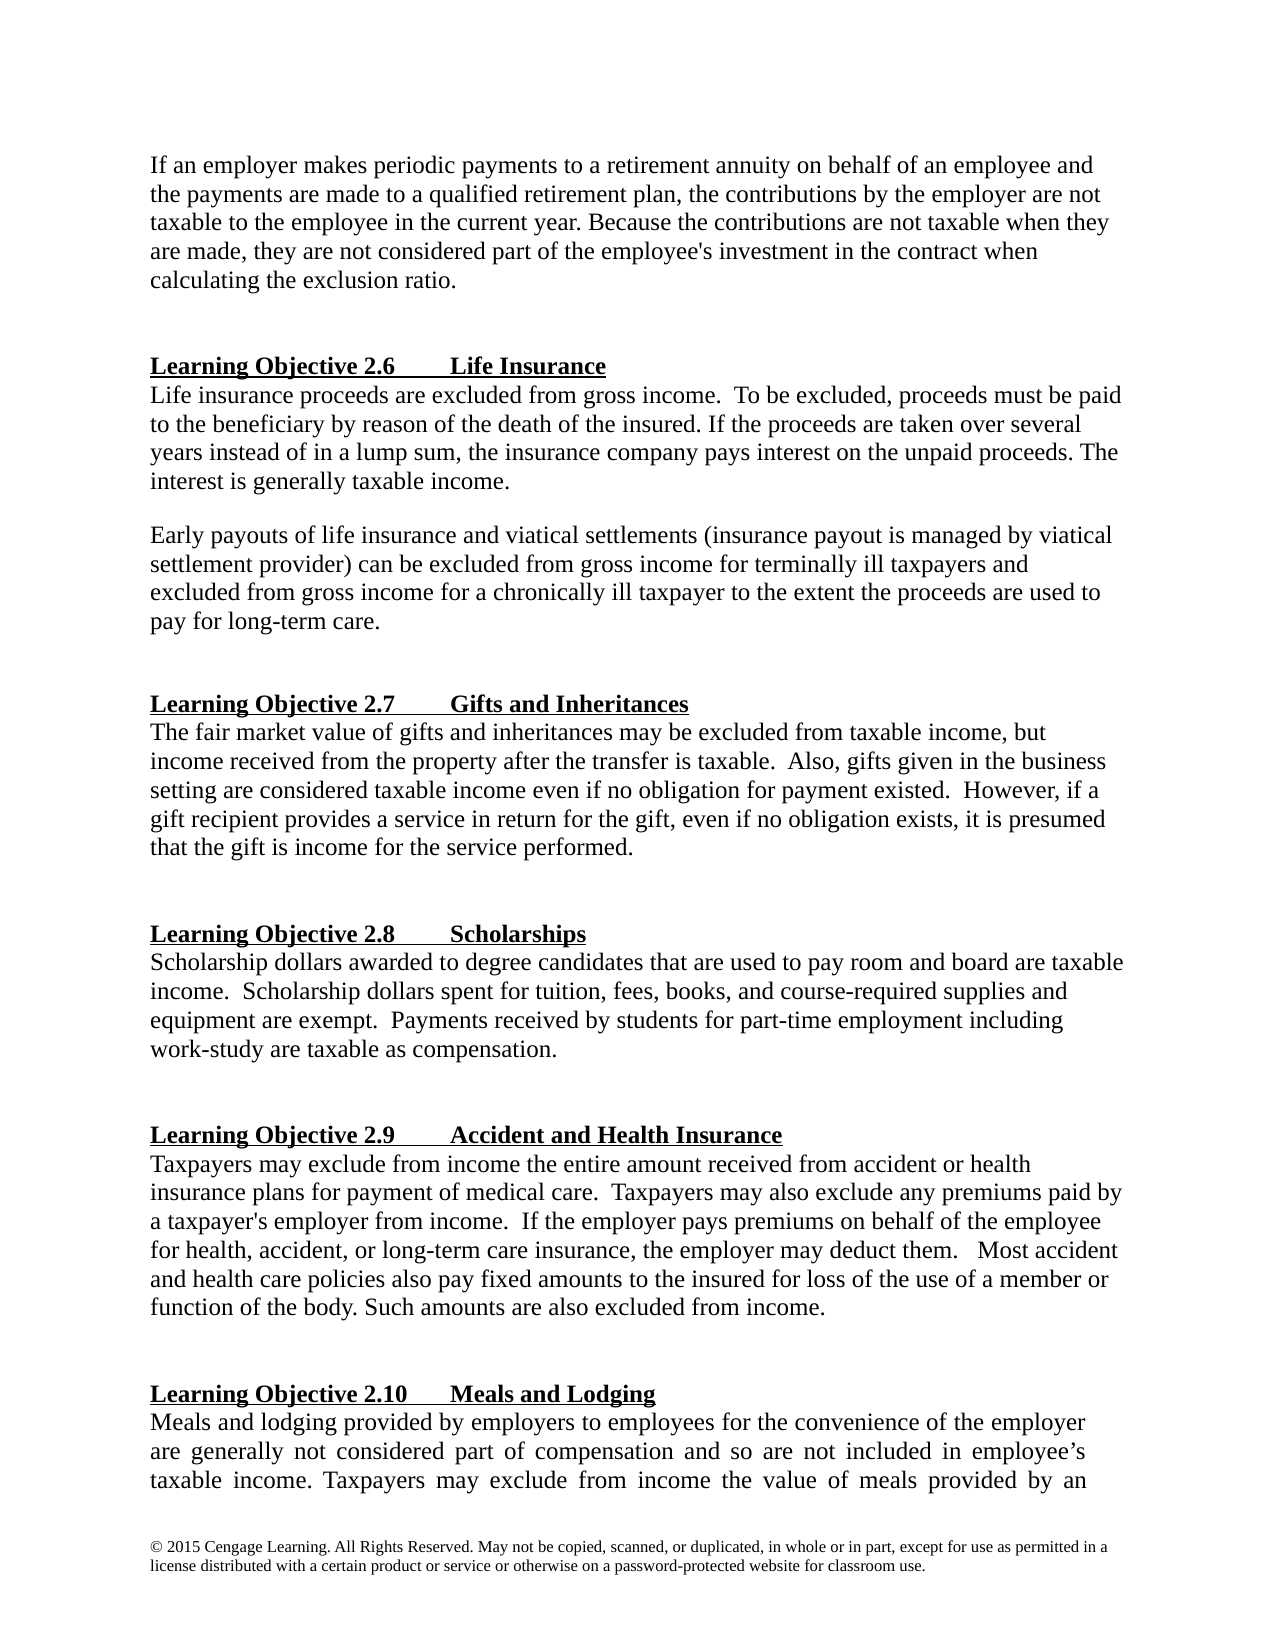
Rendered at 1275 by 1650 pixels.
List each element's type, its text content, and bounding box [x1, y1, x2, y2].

text Learning Objective 2.8 Scholarships [150, 919, 1125, 947]
text Taxpayers may exclude from income the entire amount received from accident or health insurance plans for payment of medical care. Taxpayers may also exclude any premiums paid by a taxpayer's employer from income. If the employer pays premiums on behalf of the employee for health, accident, or long-term care insurance, the employer may deduct them. Most accident and health care policies also pay fixed amounts to the insured for loss of the use of a member or function of the body. Such amounts are also excluded from income. [150, 1149, 1125, 1321]
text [150, 1407, 1087, 1494]
text The fair market value of gifts and inheritances may be excluded from taxable income, but income received from the property after the transfer is taxable. Also, gifts given in the business setting are considered taxable income even if no obligation for payment existed. However, if a gift recipient provides a service in return for the gift, even if no obligation exists, it is presumed that the gift is income for the service performed. [150, 717, 1125, 861]
text Early payouts of life insurance and viatical settlements (insurance payout is managed by viatical settlement provider) can be excluded from gross income for terminally ill taxpayers and excluded from gross income for a chronically ill taxpayer to the extent the proceeds are used to pay for long-term care. [150, 520, 1125, 635]
text Learning Objective 2.10 Meals and Lodging [150, 1379, 1125, 1407]
text Learning Objective 2.9 Accident and Health Insurance [150, 1120, 1125, 1149]
text Scholarship dollars awarded to degree candidates that are used to pay room and board are taxable income. Scholarship dollars spent for tuition, fees, books, and course-required supplies and equipment are exempt. Payments received by students for part-time employment including work-study are taxable as compensation. [150, 947, 1125, 1062]
text Learning Objective 2.6 Life Insurance [150, 351, 1125, 380]
text If an employer makes periodic payments to a retirement annuity on behalf of an employee and the payments are made to a qualified retirement plan, the contributions by the employer are not taxable to the employee in the current year. Because the contributions are not taxable when they are made, they are not considered part of the employee's investment in the contract when calculating the exclusion ratio. [150, 150, 1125, 294]
text Life insurance proceeds are excluded from gross income. To be excluded, proceeds must be paid to the beneficiary by reason of the death of the insured. If the proceeds are taken over several years instead of in a lump sum, the insurance company pays interest on the unpaid proceeds. The interest is generally taxable income. [150, 380, 1125, 495]
text Learning Objective 2.7 Gifts and Inheritances [150, 689, 1125, 717]
